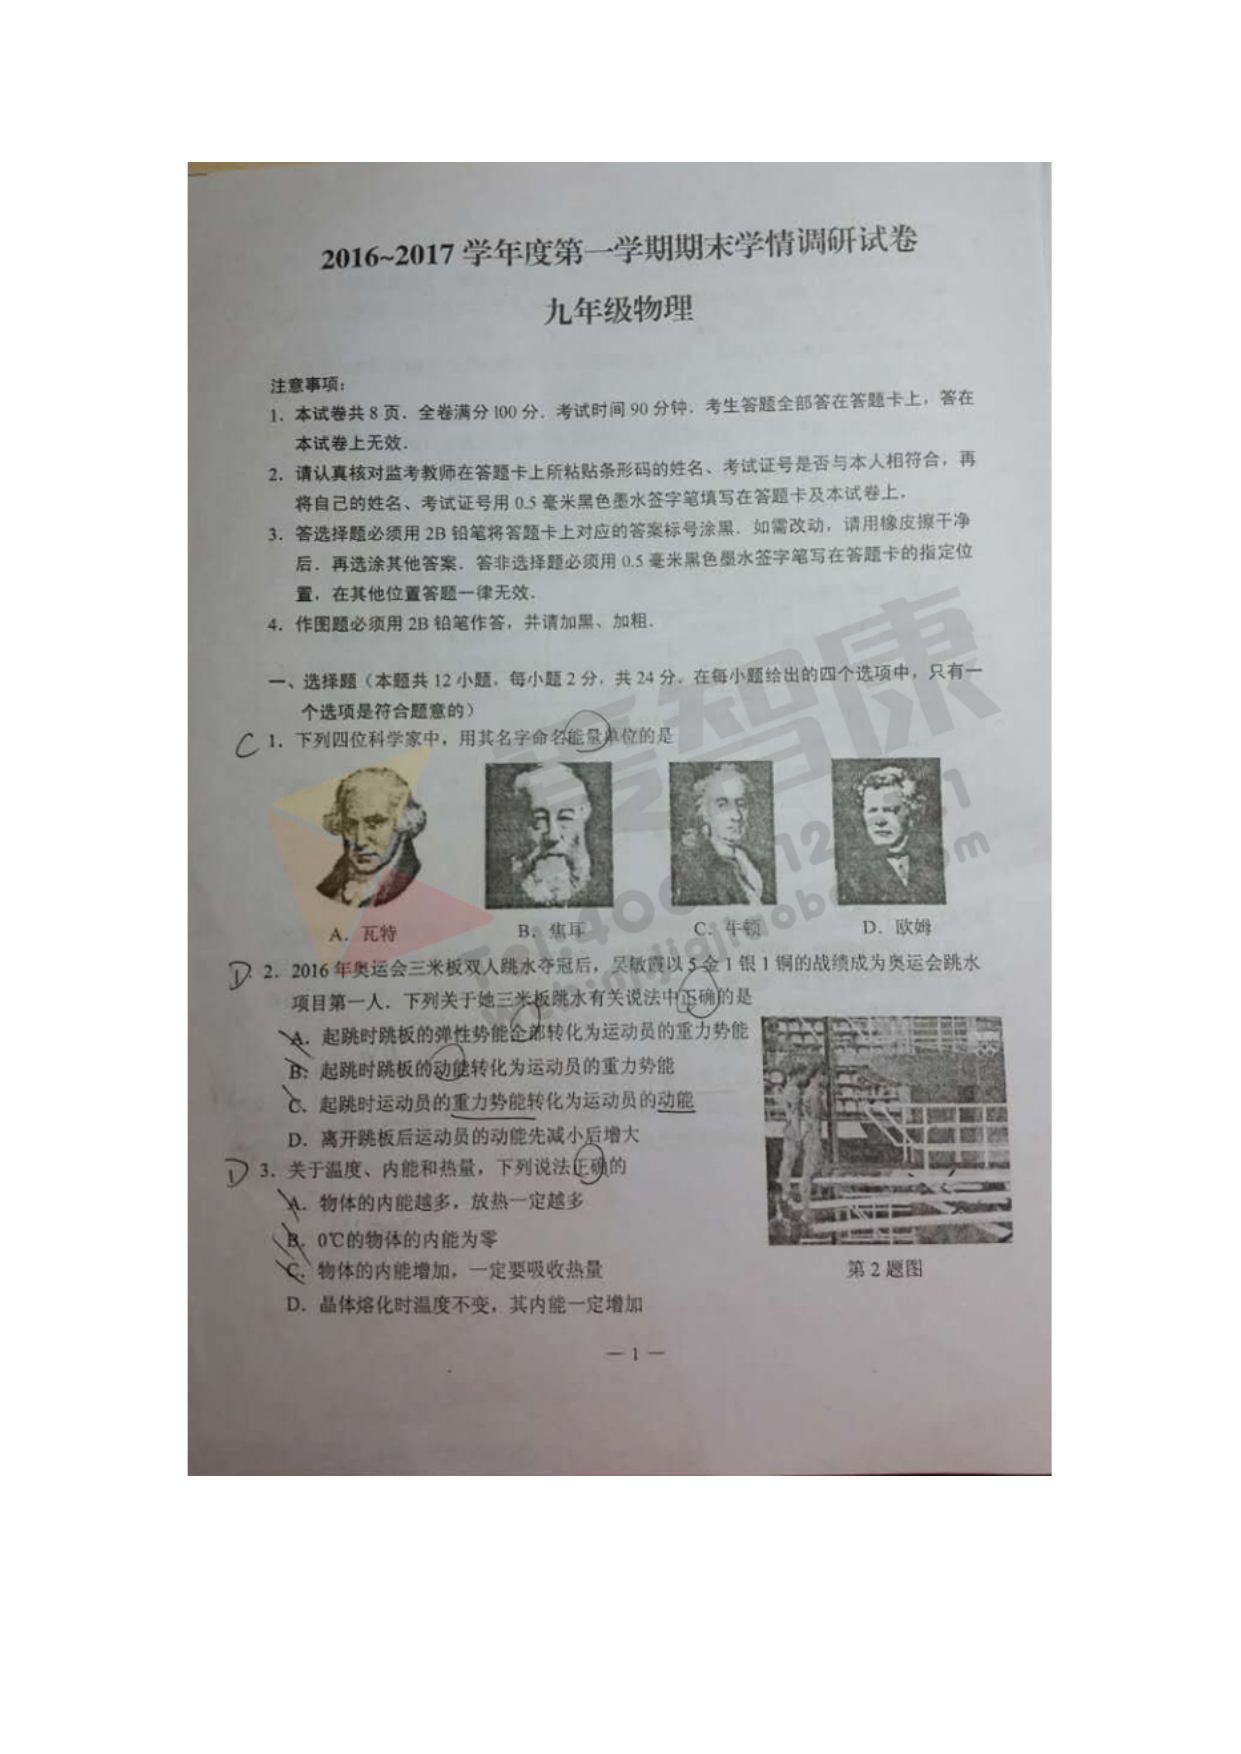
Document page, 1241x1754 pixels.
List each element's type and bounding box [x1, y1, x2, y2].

picture [187, 162, 1052, 1476]
